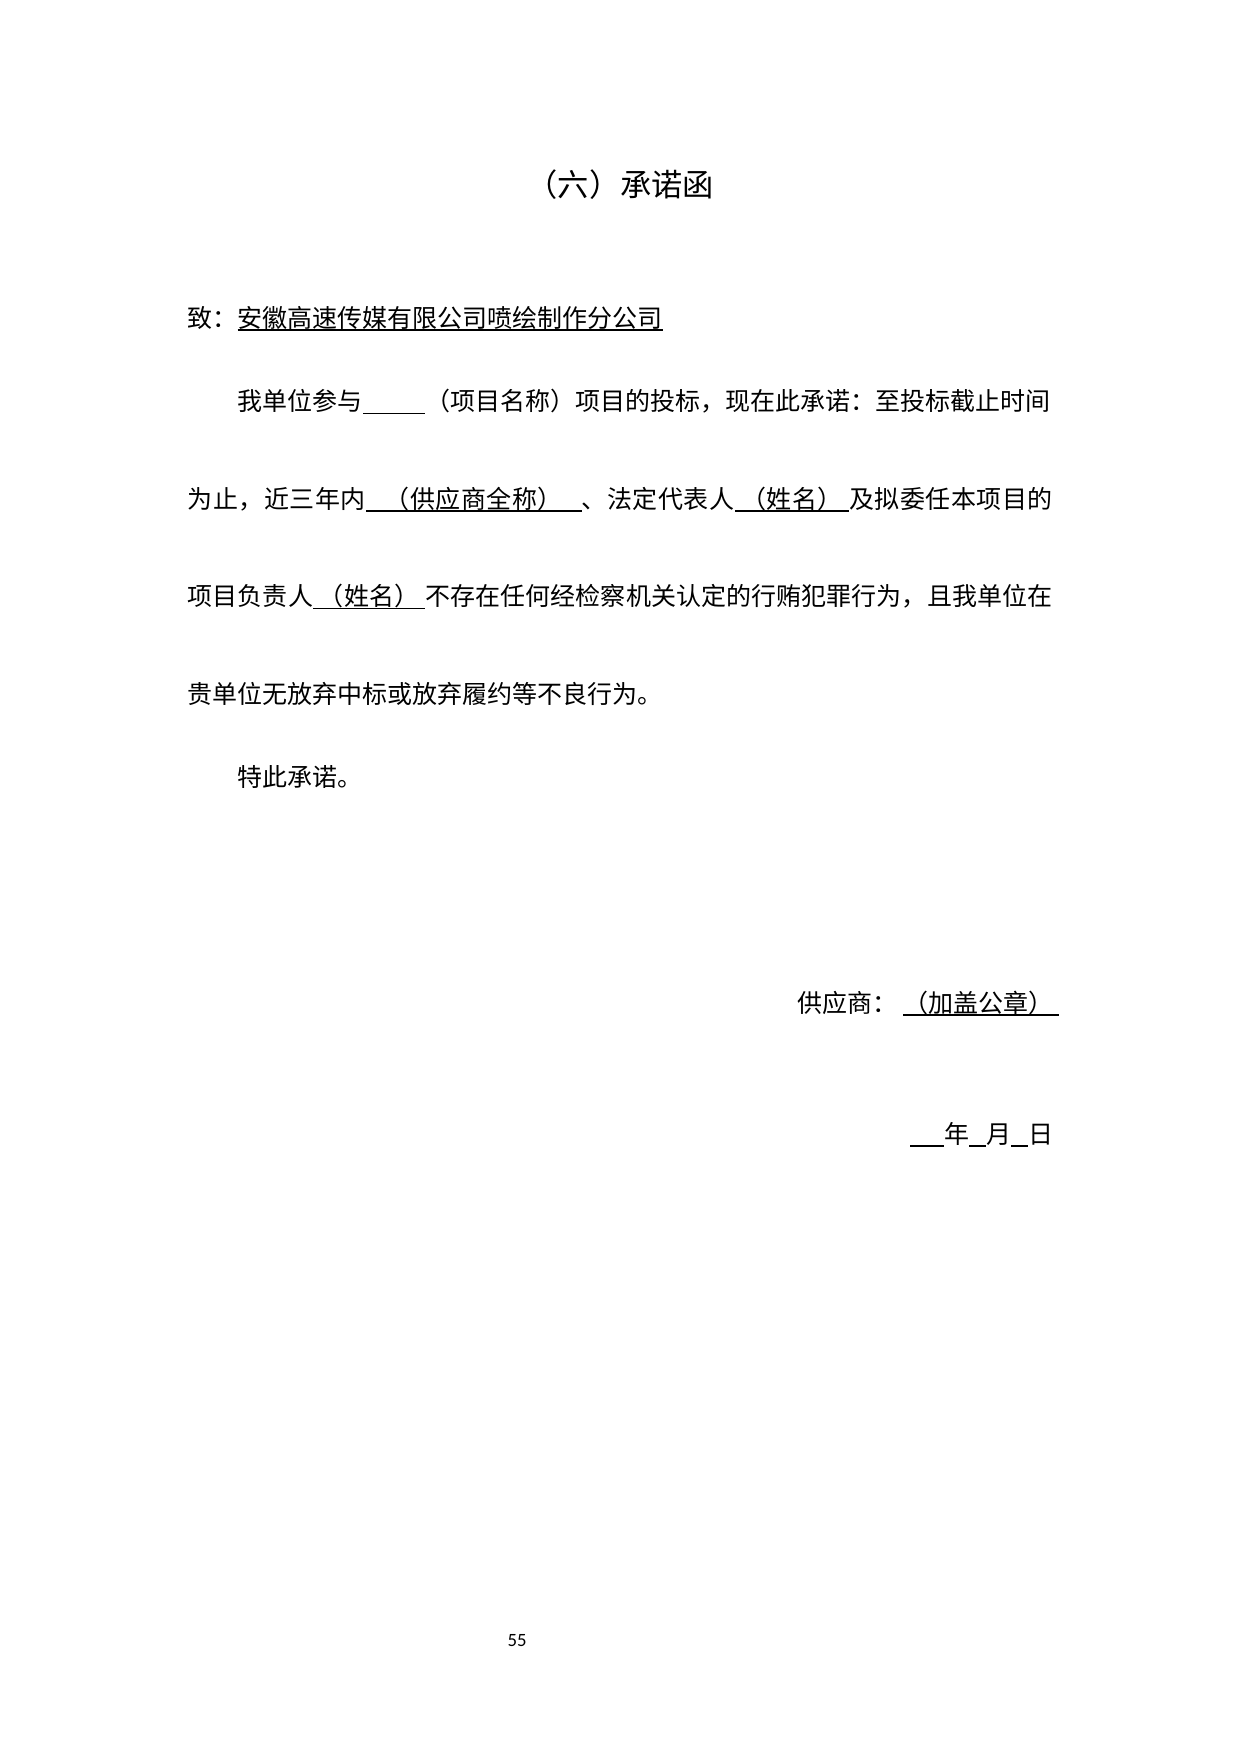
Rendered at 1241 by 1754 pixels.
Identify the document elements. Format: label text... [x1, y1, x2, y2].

text 供应商： （加盖公章） [187, 969, 1053, 1034]
text 我单位参与 （项目名称）项目的投标，现在此承诺：至投标截止时间为止，近三年内 （供应商全称） 、法定代表人 （姓名） 及拟委任本项目的项目负责人 （姓名） 不存在任何经检察机关认定的行贿犯罪行为，且我单位在贵单位无放弃中标或放弃履约等不良行为。 [187, 367, 1053, 725]
text 年 月 日 [187, 1100, 1053, 1165]
text 致：安徽高速传媒有限公司喷绘制作分公司 [187, 284, 1053, 349]
text （六）承诺函 [187, 150, 1053, 215]
text 特此承诺。 [187, 743, 1053, 808]
